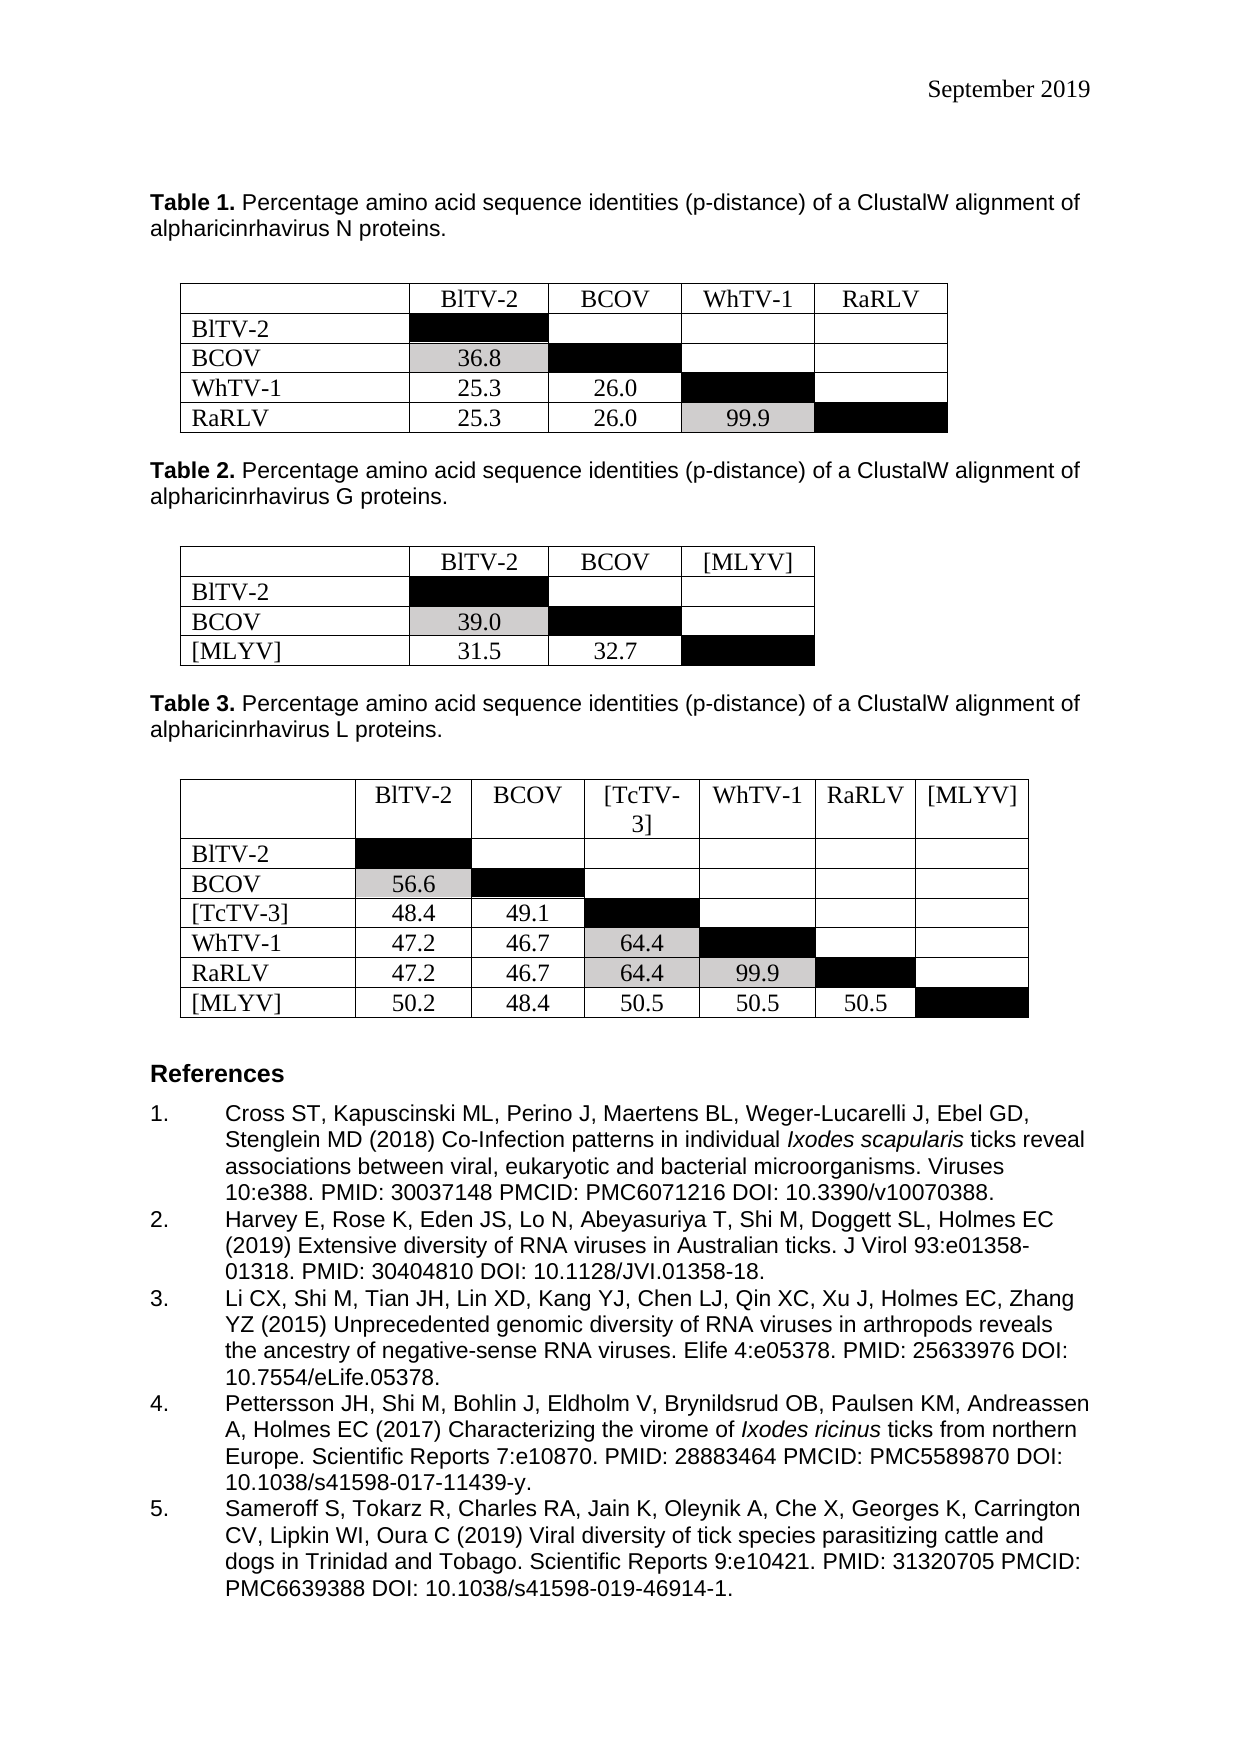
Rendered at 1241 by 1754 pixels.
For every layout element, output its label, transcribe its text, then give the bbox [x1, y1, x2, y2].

table_cell [356, 839, 471, 868]
text References [150, 1059, 1090, 1088]
table_cell 49.1 [472, 899, 584, 927]
table_cell 32.7 [549, 636, 681, 665]
table_cell 46.7 [472, 958, 584, 987]
table_header BlTV-2 [410, 284, 548, 313]
table_cell 26.0 [549, 403, 681, 432]
table_cell [816, 958, 915, 987]
table_cell [549, 314, 681, 342]
table_cell [585, 869, 699, 897]
table_cell [815, 403, 947, 432]
table_cell [916, 899, 1028, 927]
table_cell [682, 636, 814, 665]
table_cell 56.6 [356, 869, 471, 897]
table_cell BlTV-2 [181, 839, 355, 868]
table_cell [682, 373, 814, 402]
table_cell [682, 577, 814, 606]
table_cell [549, 577, 681, 606]
table_cell [410, 314, 548, 342]
table_cell [585, 899, 699, 927]
table_cell 50.5 [816, 988, 915, 1017]
table_cell 50.5 [700, 988, 815, 1017]
table_header RaRLV [816, 780, 915, 838]
table_cell [549, 344, 681, 372]
table_cell [916, 839, 1028, 868]
table_header WhTV-1 [682, 284, 814, 313]
table_cell [815, 314, 947, 342]
table_cell [700, 899, 815, 927]
table_cell [MLYV] [181, 988, 355, 1017]
table_cell [TcTV-3] [181, 899, 355, 927]
table_cell [682, 314, 814, 342]
table_header BCOV [472, 780, 584, 838]
table_cell 64.4 [585, 928, 699, 957]
table_cell [682, 344, 814, 372]
table_header [TcTV-3] [585, 780, 699, 838]
table_cell [410, 577, 548, 606]
table_cell 26.0 [549, 373, 681, 402]
table_cell 39.0 [410, 607, 548, 635]
table_cell [816, 839, 915, 868]
table_header BCOV [549, 547, 681, 576]
table_cell WhTV-1 [181, 373, 409, 402]
table_cell [MLYV] [181, 636, 409, 665]
table_cell [682, 607, 814, 635]
table_cell 99.9 [682, 403, 814, 432]
table_header BlTV-2 [356, 780, 471, 838]
table_cell BlTV-2 [181, 577, 409, 606]
table_cell [472, 839, 584, 868]
table_header BlTV-2 [410, 547, 548, 576]
table_cell [816, 928, 915, 957]
table_cell [816, 899, 915, 927]
table_header BCOV [549, 284, 681, 313]
table_header [MLYV] [682, 547, 814, 576]
table_cell BCOV [181, 869, 355, 897]
table_header [181, 284, 409, 313]
text Table 3. Percentage amino acid sequence identities (p-distance) of a ClustalW alignment of alpharicinrhavirus L proteins. [150, 690, 1090, 743]
text 3. Li CX, Shi M, Tian JH, Lin XD, Kang YJ, Chen LJ, Qin XC, Xu J, Holmes EC, Zhang YZ (2015) Unprecedented genomic diversity of RNA viruses in arthropods reveals the ancestry of negative-sense RNA viruses. Elife 4:e05378. PMID: 25633976 DOI: 10.7554/eLife.05378. [150, 1284, 1090, 1390]
table_cell 47.2 [356, 928, 471, 957]
table_cell [700, 839, 815, 868]
text 4. Pettersson JH, Shi M, Bohlin J, Eldholm V, Brynildsrud OB, Paulsen KM, Andreassen A, Holmes EC (2017) Characterizing the virome of Ixodes ricinus ticks from northern Europe. Scientific Reports 7:e10870. PMID: 28883464 PMCID: PMC5589870 DOI: 10.1038/s41598-017-11439-y. [150, 1390, 1090, 1495]
table_cell BCOV [181, 344, 409, 372]
table_cell [916, 988, 1028, 1017]
table_cell [916, 928, 1028, 957]
table_cell 50.2 [356, 988, 471, 1017]
table_cell RaRLV [181, 403, 409, 432]
table_cell 64.4 [585, 958, 699, 987]
table_cell [916, 869, 1028, 897]
table_cell [815, 373, 947, 402]
table_cell 99.9 [700, 958, 815, 987]
text 1. Cross ST, Kapuscinski ML, Perino J, Maertens BL, Weger-Lucarelli J, Ebel GD, Stenglein MD (2018) Co-Infection patterns in individual Ixodes scapularis ticks reveal associations between viral, eukaryotic and bacterial microorganisms. Viruses 10:e388. PMID: 30037148 PMCID: PMC6071216 DOI: 10.3390/v10070388. [150, 1100, 1090, 1206]
table_cell 47.2 [356, 958, 471, 987]
text 5. Sameroff S, Tokarz R, Charles RA, Jain K, Oleynik A, Che X, Georges K, Carrington CV, Lipkin WI, Oura C (2019) Viral diversity of tick species parasitizing cattle and dogs in Trinidad and Tobago. Scientific Reports 9:e10421. PMID: 31320705 PMCID: PMC6639388 DOI: 10.1038/s41598-019-46914-1. [150, 1495, 1090, 1601]
table_cell 25.3 [410, 373, 548, 402]
table_cell [700, 869, 815, 897]
text Table 1. Percentage amino acid sequence identities (p-distance) of a ClustalW alignment of alpharicinrhavirus N proteins. [150, 189, 1090, 242]
table_cell 48.4 [472, 988, 584, 1017]
table_cell 31.5 [410, 636, 548, 665]
table_header WhTV-1 [700, 780, 815, 838]
text 2. Harvey E, Rose K, Eden JS, Lo N, Abeyasuriya T, Shi M, Doggett SL, Holmes EC (2019) Extensive diversity of RNA viruses in Australian ticks. J Virol 93:e01358-01318. PMID: 30404810 DOI: 10.1128/JVI.01358-18. [150, 1206, 1090, 1284]
table_cell BlTV-2 [181, 314, 409, 342]
table_cell [916, 958, 1028, 987]
table_cell [549, 607, 681, 635]
table_cell [815, 344, 947, 372]
table_cell [585, 839, 699, 868]
table_cell BCOV [181, 607, 409, 635]
table_header RaRLV [815, 284, 947, 313]
table_cell [816, 869, 915, 897]
table_cell [472, 869, 584, 897]
table_cell 50.5 [585, 988, 699, 1017]
text Table 2. Percentage amino acid sequence identities (p-distance) of a ClustalW alignment of alpharicinrhavirus G proteins. [150, 457, 1090, 509]
table_header [MLYV] [916, 780, 1028, 838]
table_cell WhTV-1 [181, 928, 355, 957]
table_cell RaRLV [181, 958, 355, 987]
table_cell 48.4 [356, 899, 471, 927]
table_cell 25.3 [410, 403, 548, 432]
table_cell 46.7 [472, 928, 584, 957]
table_cell 36.8 [410, 344, 548, 372]
table_cell [700, 928, 815, 957]
table_header [181, 780, 355, 838]
table_header [181, 547, 409, 576]
